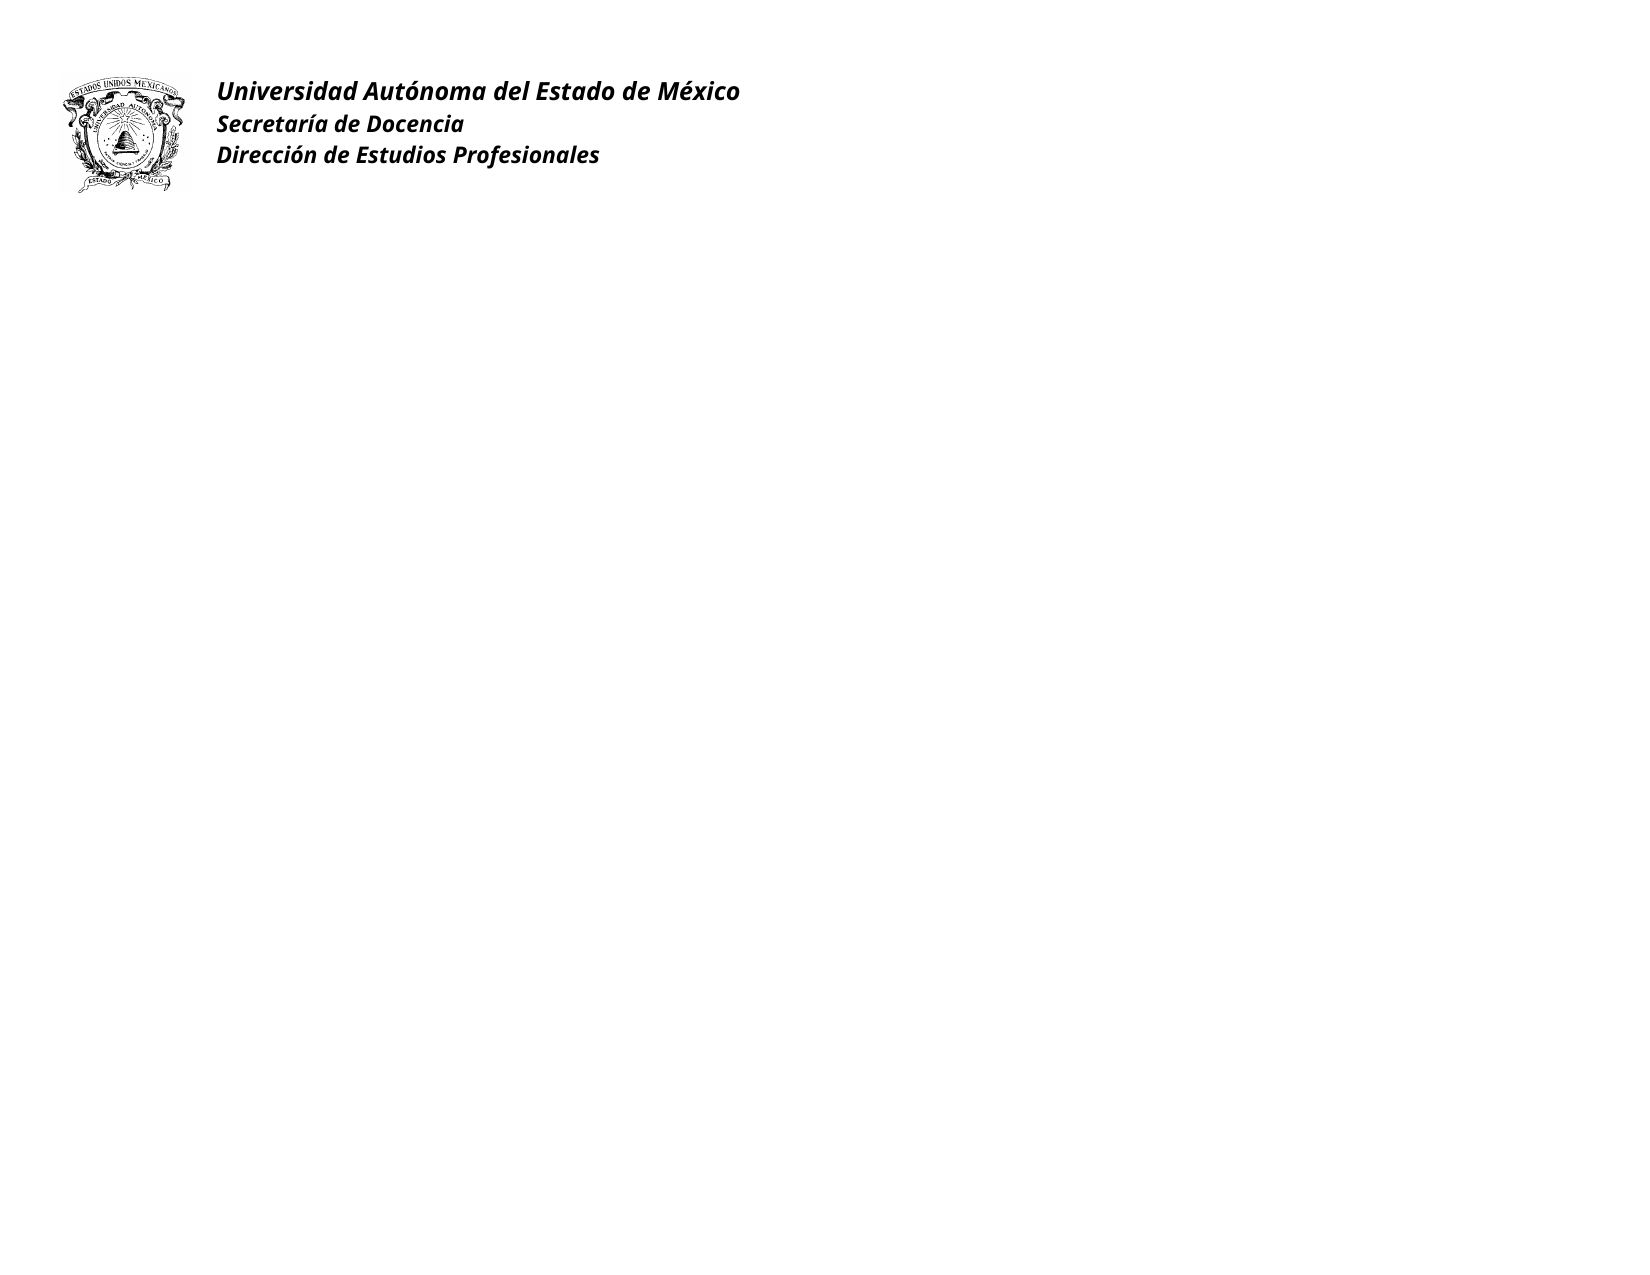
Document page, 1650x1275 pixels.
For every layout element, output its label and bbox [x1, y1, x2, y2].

picture [59, 73, 191, 194]
